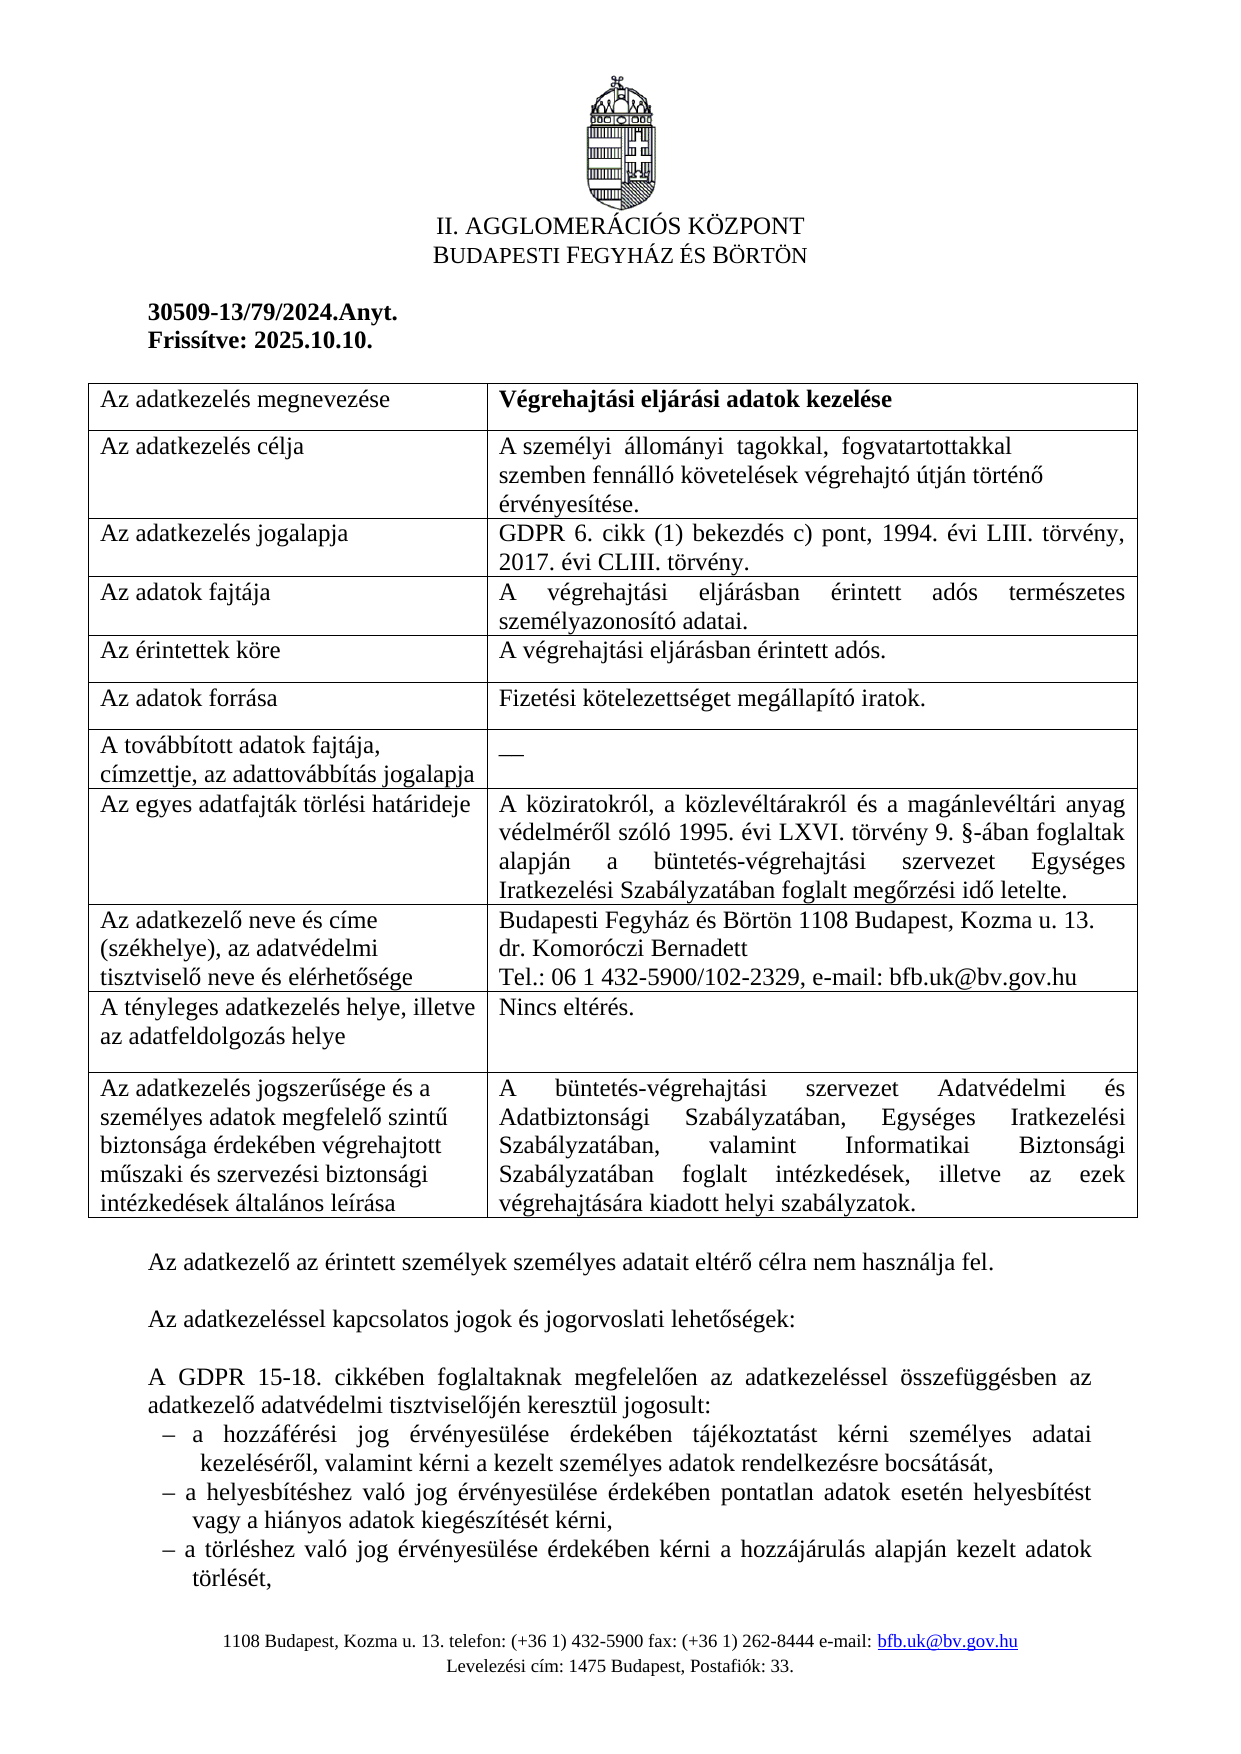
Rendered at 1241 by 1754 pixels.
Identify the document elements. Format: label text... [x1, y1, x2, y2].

table_cell Az adatkezelés jogalapja [89, 519, 487, 576]
table_header Végrehajtási eljárási adatok kezelése [488, 384, 1137, 430]
list a hozzáférési jog érvényesülése érdekében tájékoztatást kérni személyes adatai kezeléséről, valamint kérni a kezelt személyes adatok rendelkezésre bocsátását, [162, 1419, 1092, 1477]
text Az adatkezelő az érintett személyek személyes adatait eltérő célra nem használja fel. [148, 1247, 1092, 1275]
table_cell Az adatkezelő neve és címe (székhelye), az adatvédelmi tisztviselő neve és elérhetősége [89, 905, 487, 991]
table_cell Az adatok fajtája [89, 577, 487, 634]
table_cell A továbbított adatok fajtája, címzettje, az adattovábbítás jogalapja [89, 730, 487, 788]
table_cell A végrehajtási eljárásban érintett adós. [488, 636, 1137, 682]
text Az adatkezeléssel kapcsolatos jogok és jogorvoslati lehetőségek: [148, 1304, 1092, 1333]
text Frissítve: 2025.10.10. [148, 325, 1092, 354]
text – a törléshez való jog érvényesülése érdekében kérni a hozzájárulás alapján kezelt adatok törlését, [162, 1534, 1092, 1592]
text 30509-13/79/2024.Anyt. [148, 297, 1092, 325]
table_cell A személyi állományi tagokkal, fogvatartottakkal szemben fennálló követelések végrehajtó útján történő érvényesítése. [488, 431, 1137, 517]
table_cell __ [488, 730, 1137, 788]
table_cell Az adatok forrása [89, 683, 487, 729]
table_cell A végrehajtási eljárásban érintett adós természetes személyazonosító adatai. [488, 577, 1137, 634]
table_cell Fizetési kötelezettséget megállapító iratok. [488, 683, 1137, 729]
table_cell A büntetés-végrehajtási szervezet Adatvédelmi és Adatbiztonsági Szabályzatában, Egységes Iratkezelési Szabályzatában, valamint Informatikai Biztonsági Szabályzatában foglalt intézkedések, illetve az ezek végrehajtására kiadott helyi szabályzatok. [488, 1073, 1137, 1217]
table_cell Az adatkezelés célja [89, 431, 487, 517]
table_cell Budapesti Fegyház és Börtön 1108 Budapest, Kozma u. 13. dr. Komoróczi Bernadett Tel.: 06 1 432-5900/102-2329, e-mail: bfb.uk@bv.gov.hu [488, 905, 1137, 991]
table_cell Az egyes adatfajták törlési határideje [89, 789, 487, 904]
table_header Az adatkezelés megnevezése [89, 384, 487, 430]
text – a helyesbítéshez való jog érvényesülése érdekében pontatlan adatok esetén helyesbítést vagy a hiányos adatok kiegészítését kérni, [162, 1477, 1092, 1534]
picture [582, 73, 658, 212]
table_cell Az érintettek köre [89, 636, 487, 682]
table_cell GDPR 6. cikk (1) bekezdés c) pont, 1994. évi LIII. törvény, 2017. évi CLIII. törvény. [488, 519, 1137, 576]
text A GDPR 15-18. cikkében foglaltaknak megfelelően az adatkezeléssel összefüggésben az adatkezelő adatvédelmi tisztviselőjén keresztül jogosult: [148, 1362, 1092, 1419]
table_cell Nincs eltérés. [488, 992, 1137, 1072]
table_cell A köziratokról, a közlevéltárakról és a magánlevéltári anyag védelméről szóló 1995. évi LXVI. törvény 9. §-ában foglaltak alapján a büntetés-végrehajtási szervezet Egységes Iratkezelési Szabályzatában foglalt megőrzési idő letelte. [488, 789, 1137, 904]
table_cell Az adatkezelés jogszerűsége és a személyes adatok megfelelő szintű biztonsága érdekében végrehajtott műszaki és szervezési biztonsági intézkedések általános leírása [89, 1073, 487, 1217]
table_cell A tényleges adatkezelés helye, illetve az adatfeldolgozás helye [89, 992, 487, 1072]
